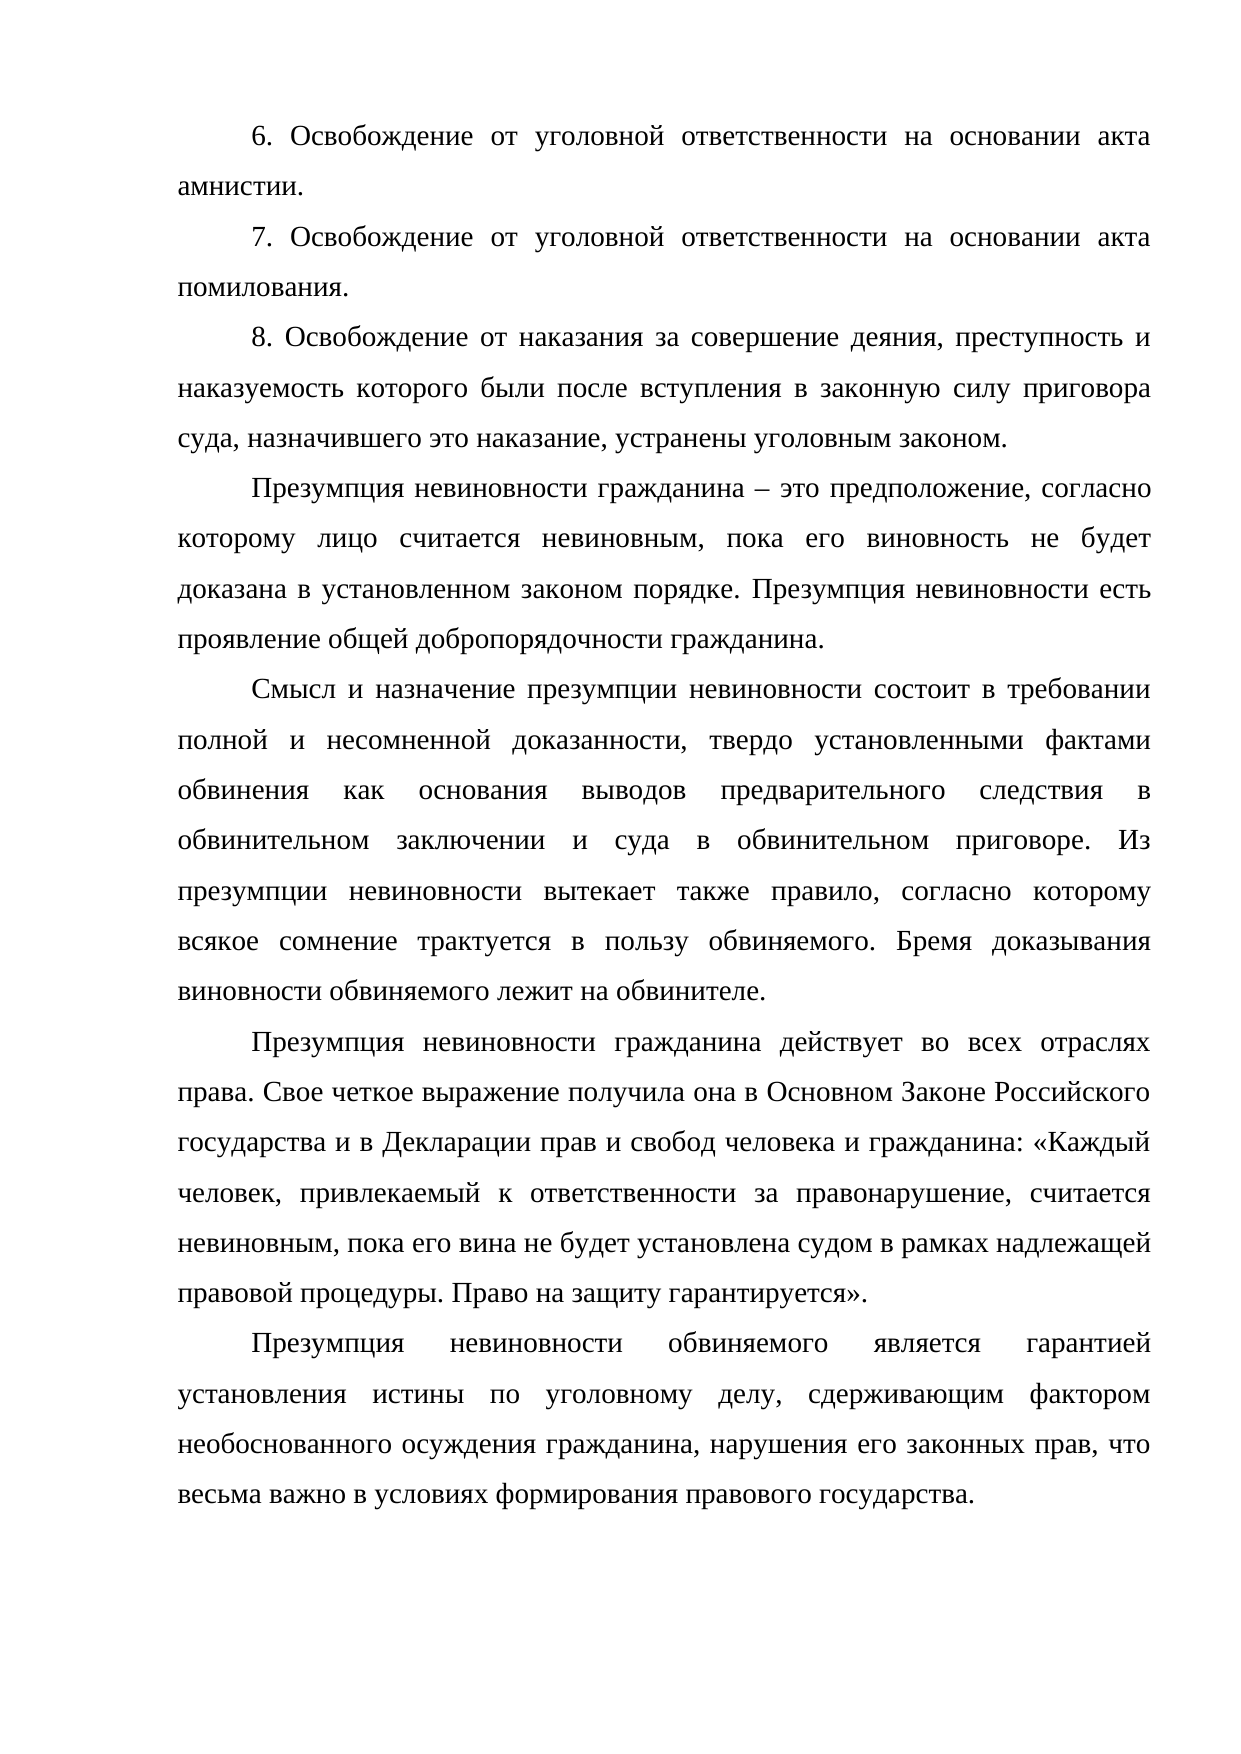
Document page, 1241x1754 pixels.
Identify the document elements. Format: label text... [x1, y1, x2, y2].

text 6. Освобождение от уголовной ответственности на основании акта амнистии. [177, 118, 1152, 202]
text Презумпция невиновности обвиняемого является гарантией установления истины по уголовному делу, сдерживающим фактором необоснованного осуждения гражданина, нарушения его законных прав, что весьма важно в условиях формирования правового государства. [177, 1326, 1152, 1510]
text 7. Освобождение от уголовной ответственности на основании акта помилования. [177, 219, 1152, 303]
text 8. Освобождение от наказания за совершение деяния, преступность и наказуемость которого были после вступления в законную силу приговора суда, назначившего это наказание, устранены уголовным законом. [177, 319, 1152, 453]
text Смысл и назначение презумпции невиновности состоит в требовании полной и несомненной доказанности, твердо установленными фактами обвинения как основания выводов предварительного следствия в обвинительном заключении и суда в обвинительном приговоре. Из презумпции невиновности вытекает также правило, согласно которому всякое сомнение трактуется в пользу обвиняемого. Бремя доказывания виновности обвиняемого лежит на обвинителе. [177, 672, 1152, 1007]
text Презумпция невиновности гражданина действует во всех отраслях права. Свое четкое выражение получила она в Основном Законе Российского государства и в Декларации прав и свобод человека и гражданина: «Каждый человек, привлекаемый к ответственности за правонарушение, считается невиновным, пока его вина не будет установлена судом в рамках надлежащей правовой процедуры. Право на защиту гарантируется». [177, 1024, 1152, 1309]
text Презумпция невиновности гражданина – это предположение, согласно которому лицо считается невиновным, пока его виновность не будет доказана в установленном законом порядке. Презумпция невиновности есть проявление общей добропорядочности гражданина. [177, 470, 1152, 655]
